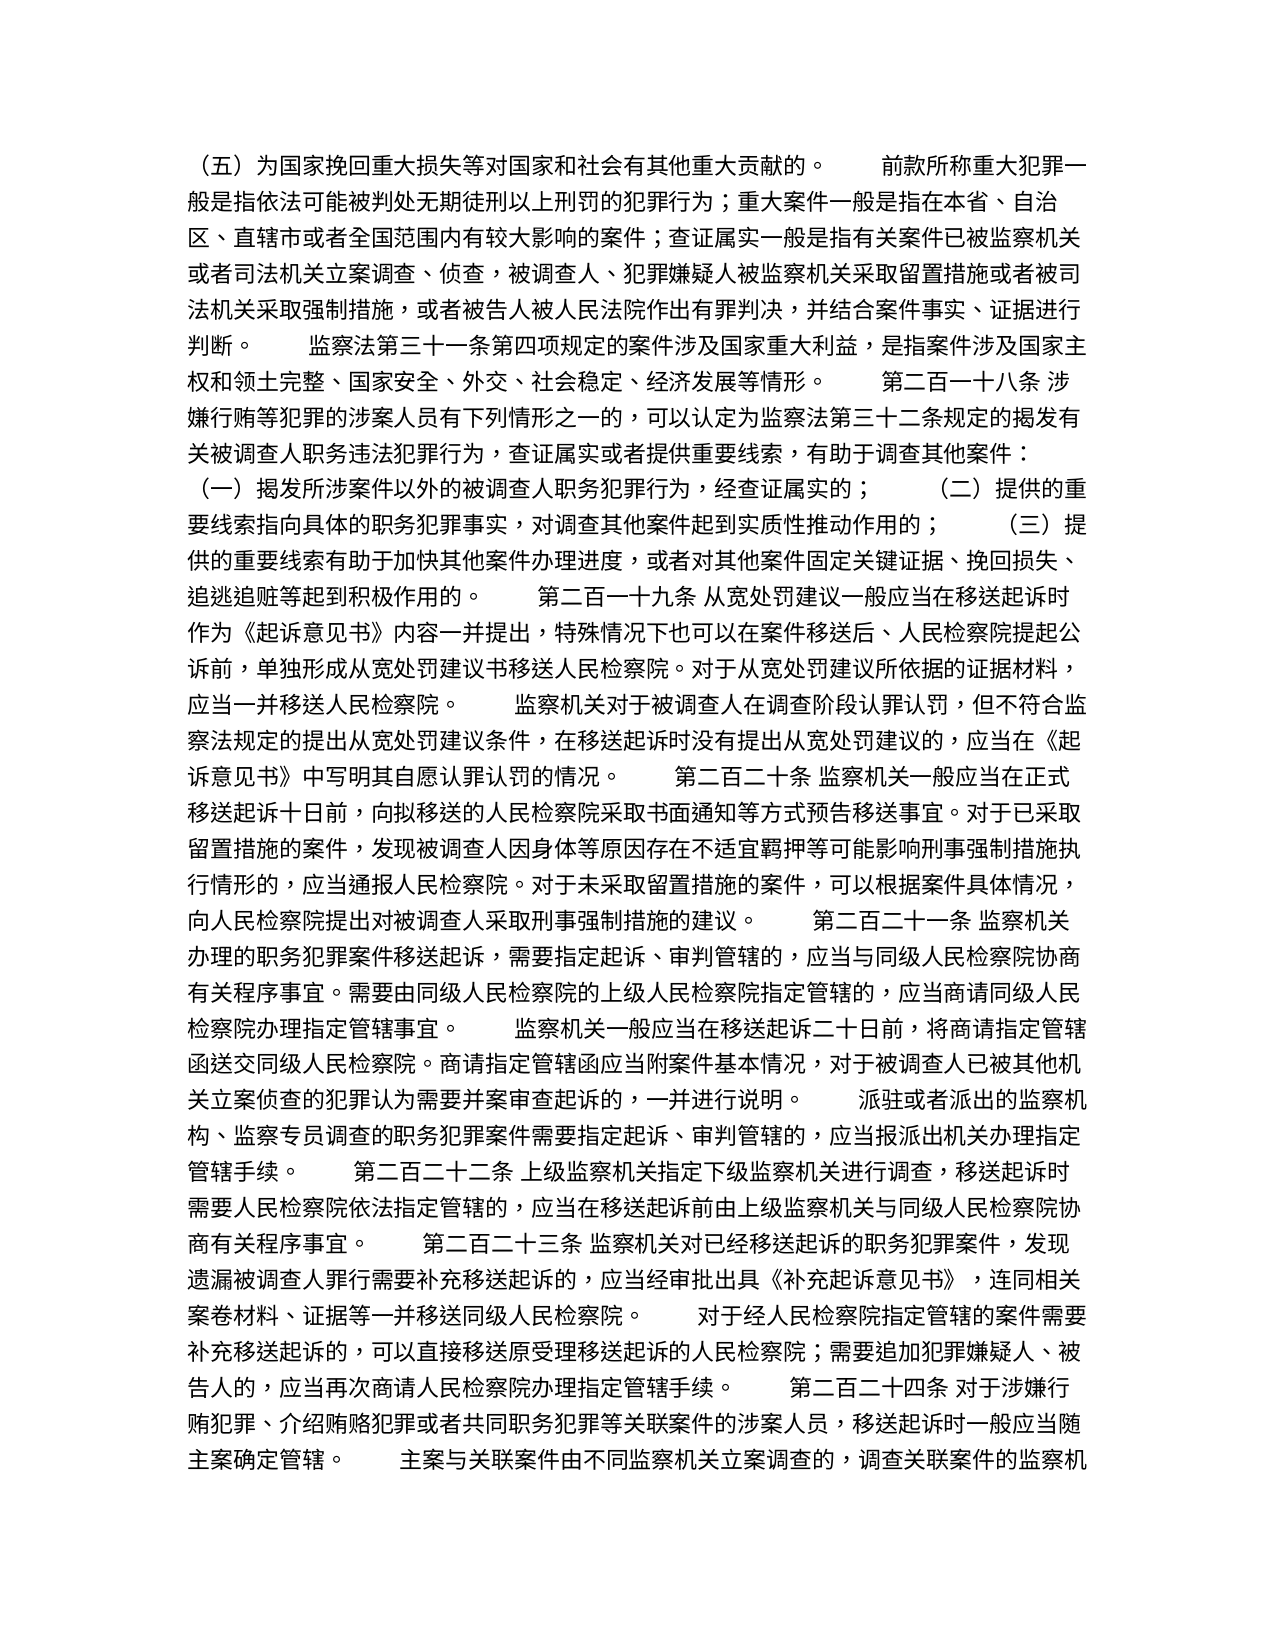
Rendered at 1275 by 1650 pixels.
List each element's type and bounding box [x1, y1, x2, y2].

text [187, 150, 1087, 1475]
